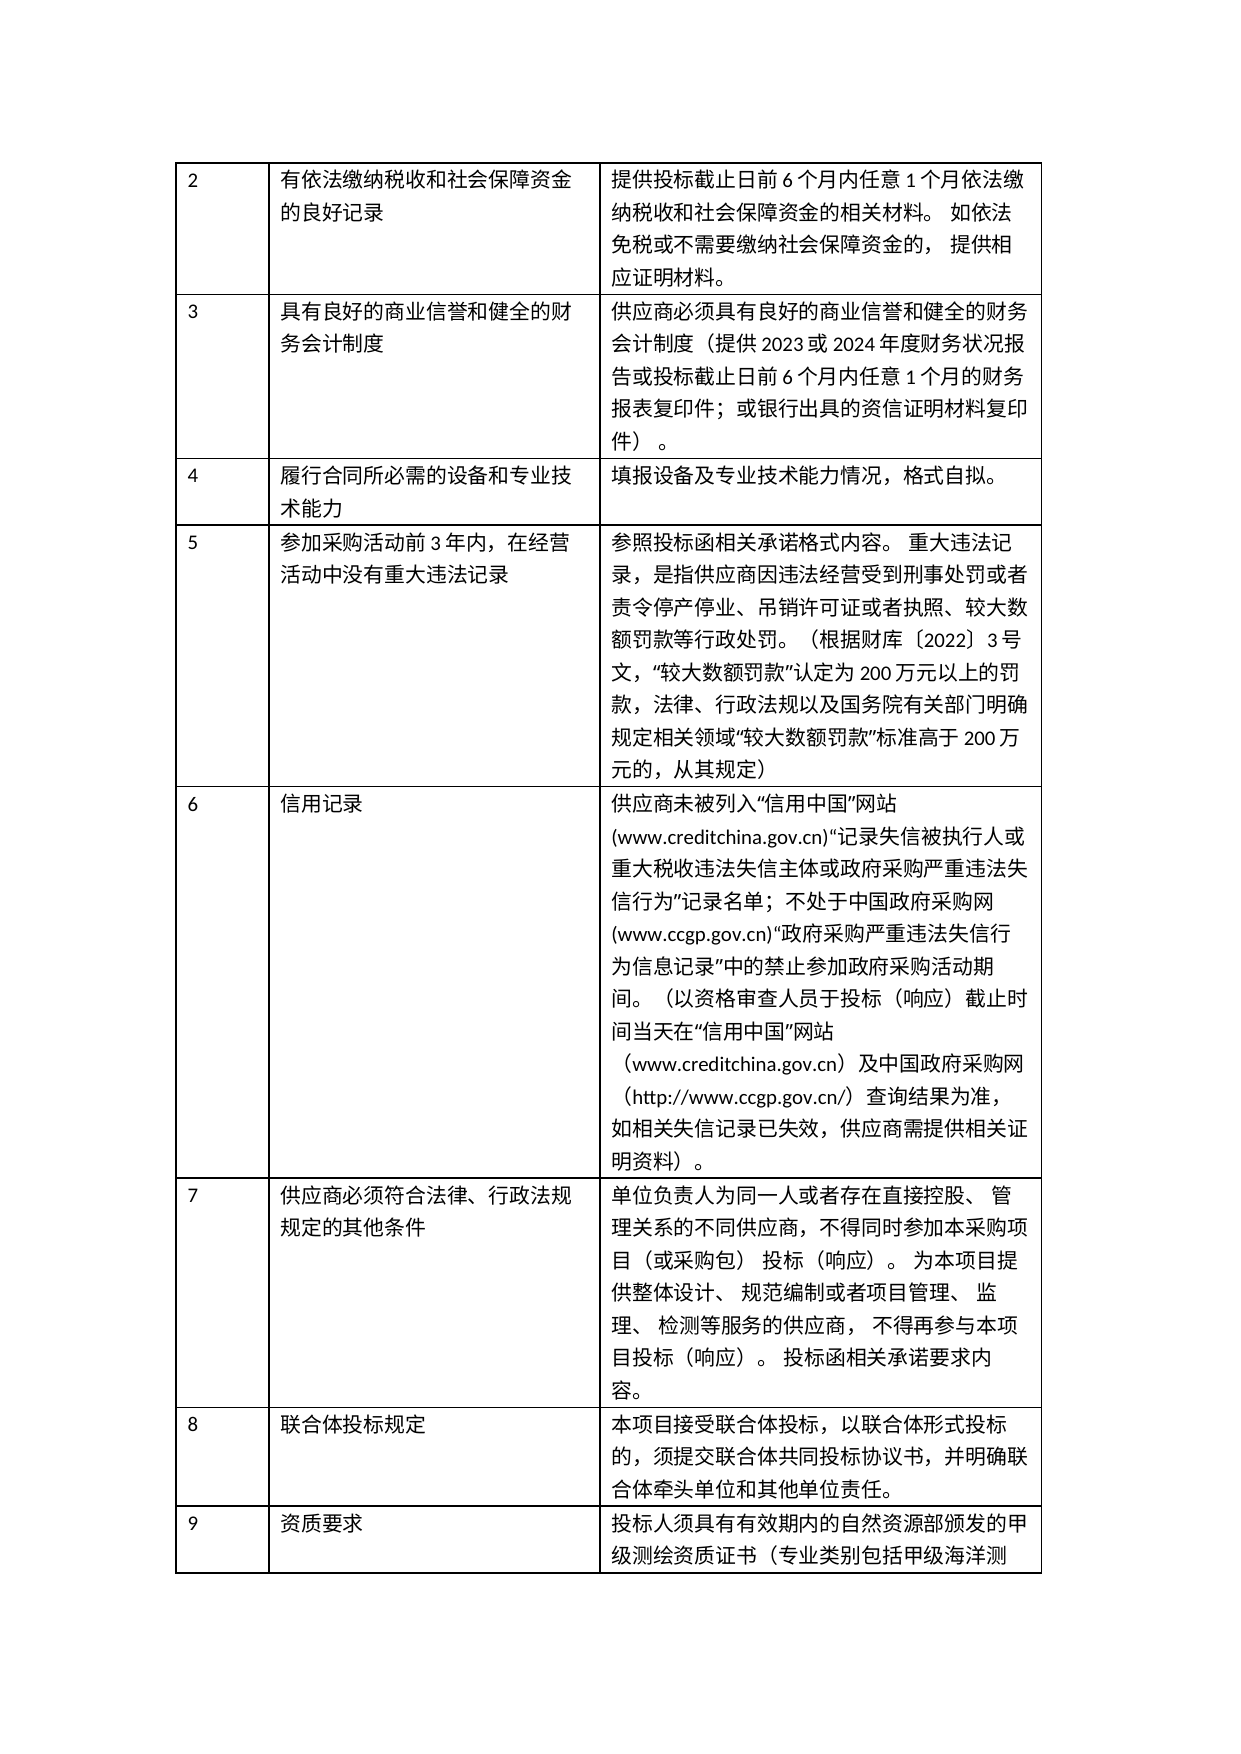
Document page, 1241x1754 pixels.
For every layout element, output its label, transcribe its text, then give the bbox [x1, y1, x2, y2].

table_cell 联合体投标规定 [270, 1408, 599, 1505]
table_cell 履行合同所必需的设备和专业技术能力 [270, 459, 599, 524]
table_cell 参照投标函相关承诺格式内容。 重大违法记录，是指供应商因违法经营受到刑事处罚或者责令停产停业、吊销许可证或者执照、较大数额罚款等行政处罚。（根据财库〔2022〕3号文，“较大数额罚款”认定为200万元以上的罚款，法律、行政法规以及国务院有关部门明确规定相关领域“较大数额罚款”标准高于200万元的，从其规定） [601, 526, 1041, 786]
table_cell 3 [177, 295, 268, 458]
table_cell 供应商必须符合法律、行政法规规定的其他条件 [270, 1179, 599, 1406]
table_cell 7 [177, 1179, 268, 1406]
table_cell 供应商必须具有良好的商业信誉和健全的财务会计制度（提供2023或2024年度财务状况报告或投标截止日前6个月内任意1个月的财务报表复印件；或银行出具的资信证明材料复印件） 。 [601, 295, 1041, 458]
table_cell 有依法缴纳税收和社会保障资金的良好记录 [270, 164, 599, 293]
table_cell 单位负责人为同一人或者存在直接控股、 管理关系的不同供应商，不得同时参加本采购项目（或采购包） 投标（响应）。 为本项目提供整体设计、 规范编制或者项目管理、 监理、 检测等服务的供应商， 不得再参与本项目投标（响应）。 投标函相关承诺要求内容。 [601, 1179, 1041, 1406]
table_cell 8 [177, 1408, 268, 1505]
table_cell 供应商未被列入“信用中国”网站(www.creditchina.gov.cn)“记录失信被执行人或重大税收违法失信主体或政府采购严重违法失信行为”记录名单；不处于中国政府采购网(www.ccgp.gov.cn)“政府采购严重违法失信行为信息记录”中的禁止参加政府采购活动期间。（以资格审查人员于投标（响应）截止时间当天在“信用中国”网站（www.creditchina.gov.cn）及中国政府采购网（http://www.ccgp.gov.cn/）查询结果为准，如相关失信记录已失效，供应商需提供相关证明资料）。 [601, 787, 1041, 1177]
table_cell 具有良好的商业信誉和健全的财务会计制度 [270, 295, 599, 458]
table_cell 9 [177, 1507, 268, 1572]
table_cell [601, 1507, 1041, 1572]
table_cell 参加采购活动前3年内，在经营活动中没有重大违法记录 [270, 526, 599, 786]
table_cell 提供投标截止日前6个月内任意1个月依法缴纳税收和社会保障资金的相关材料。 如依法免税或不需要缴纳社会保障资金的， 提供相应证明材料。 [601, 164, 1041, 293]
table_cell 本项目接受联合体投标，以联合体形式投标的，须提交联合体共同投标协议书，并明确联合体牵头单位和其他单位责任。 [601, 1408, 1041, 1505]
table_cell 2 [177, 164, 268, 293]
table_cell 5 [177, 526, 268, 786]
table_cell 信用记录 [270, 787, 599, 1177]
table_cell 6 [177, 787, 268, 1177]
table_cell 4 [177, 459, 268, 524]
table_cell 填报设备及专业技术能力情况，格式自拟。 [601, 459, 1041, 524]
table_cell 资质要求 [270, 1507, 599, 1572]
